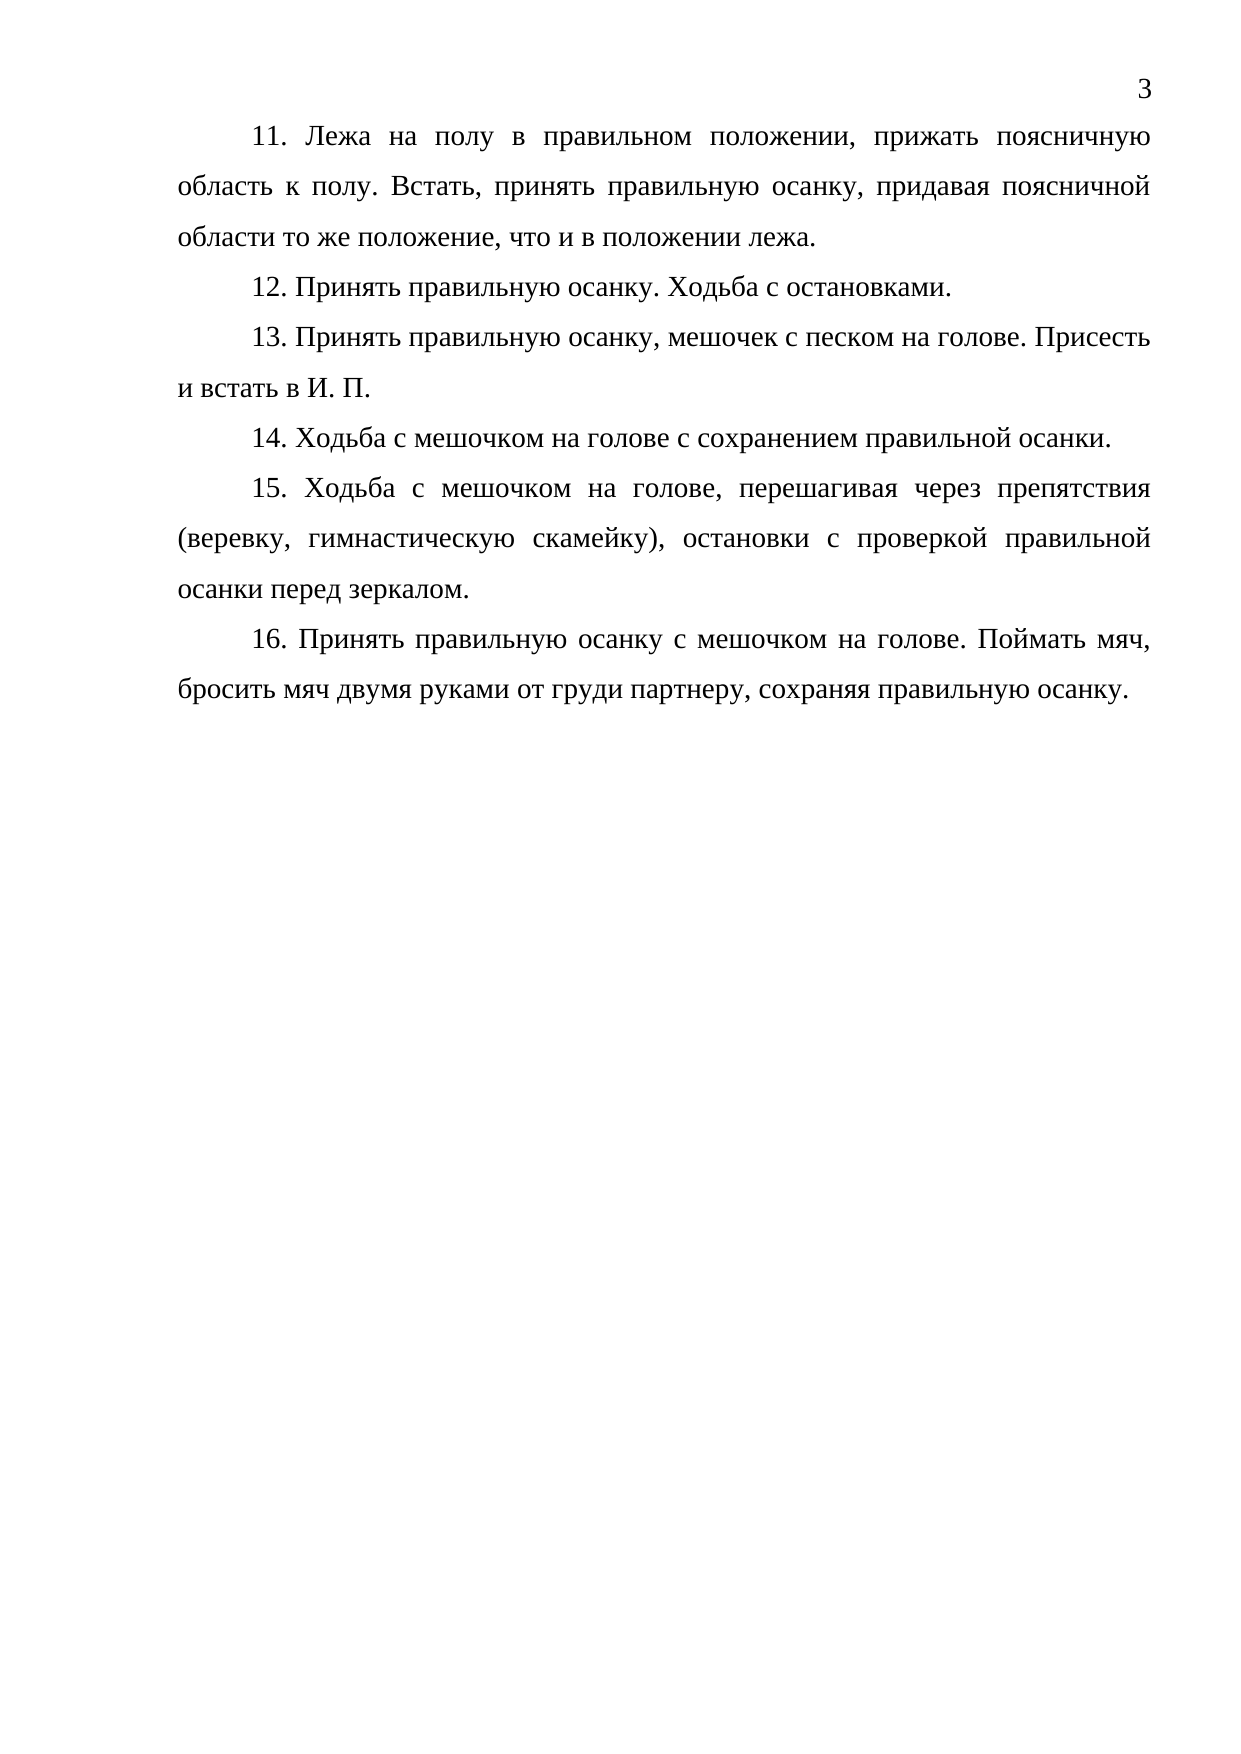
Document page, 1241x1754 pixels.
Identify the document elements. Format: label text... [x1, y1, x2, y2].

text 11. Лежа на полу в правильном положении, прижать поясничную область к полу. Встать, принять правильную осанку, придавая поясничной области то же положение, что и в положении лежа. [177, 118, 1152, 252]
text 12. Принять правильную осанку. Ходьба с остановками. [177, 269, 1152, 303]
text 16. Принять правильную осанку с мешочком на голове. Поймать мяч, бросить мяч двумя руками от груди партнеру, сохраняя правильную осанку. [177, 621, 1152, 705]
text 15. Ходьба с мешочком на голове, перешагивая через препятствия (веревку, гимнастическую скамейку), остановки с проверкой правильной осанки перед зеркалом. [177, 470, 1152, 604]
text 14. Ходьба с мешочком на голове с сохранением правильной осанки. [177, 420, 1152, 453]
text 13. Принять правильную осанку, мешочек с песком на голове. Присесть и встать в И. П. [177, 319, 1152, 403]
